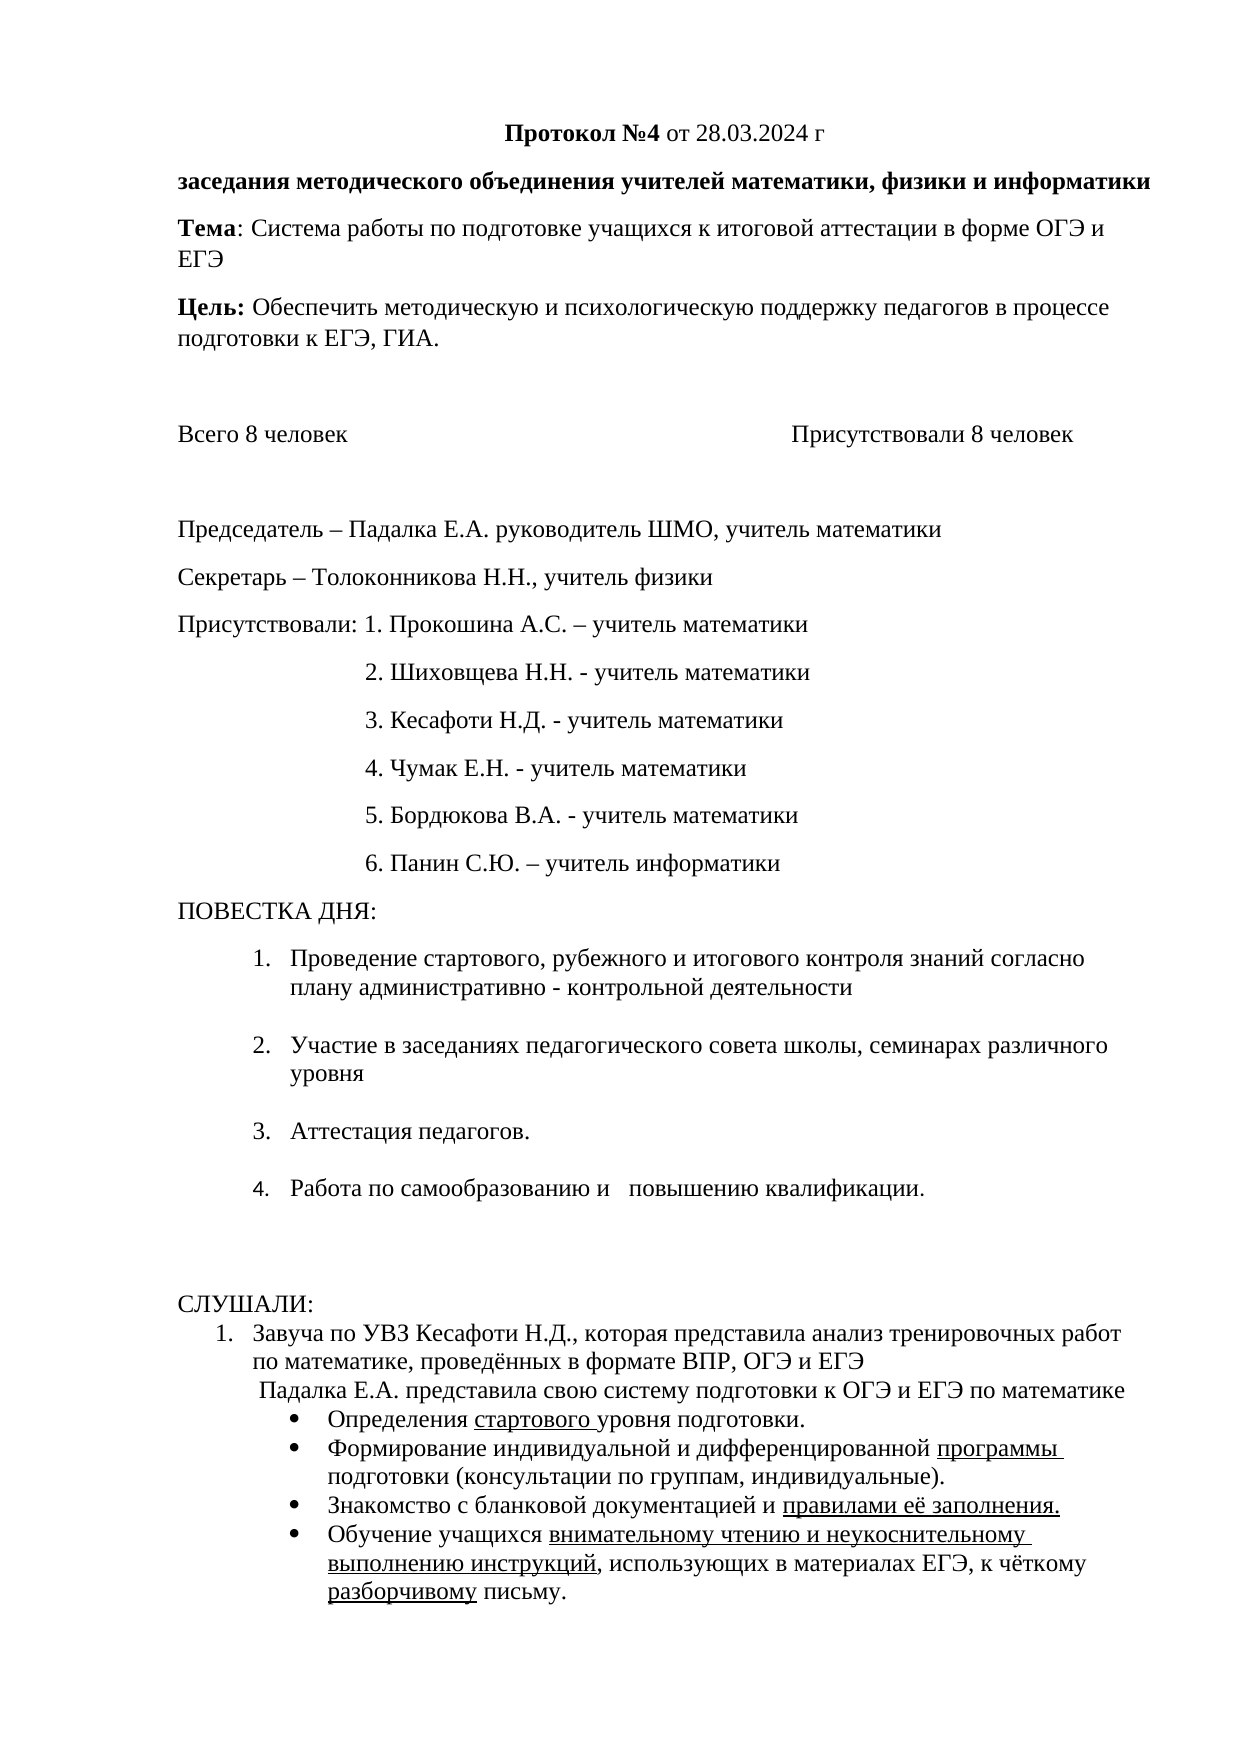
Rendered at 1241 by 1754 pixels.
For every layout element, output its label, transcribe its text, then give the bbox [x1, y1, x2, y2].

text Цель: Обеспечить методическую и психологическую поддержку педагогов в процессе подготовки к ЕГЭ, ГИА. [177, 292, 1152, 352]
list Определения стартового уровня подготовки. [290, 1404, 1152, 1433]
text 2. Шиховщева Н.Н. - учитель математики [177, 657, 1152, 686]
list Проведение стартового, рубежного и итогового контроля знаний согласно плану административно - контрольной деятельности [252, 943, 1152, 1001]
list Завуча по УВЗ Кесафоти Н.Д., которая представила анализ тренировочных работ по математике, проведённых в формате ВПР, ОГЭ и ЕГЭ [215, 1318, 1152, 1375]
text Секретарь – Толоконникова Н.Н., учитель физики [177, 562, 1152, 591]
list Работа по самообразованию и повышению квалификации. [252, 1173, 1152, 1203]
text 4. Чумак Е.Н. - учитель математики [177, 753, 1152, 781]
list Аттестация педагогов. [252, 1116, 1152, 1145]
text Председатель – Падалка Е.А. руководитель ШМО, учитель математики [177, 514, 1152, 543]
text Протокол №4 от 28.03.2024 г [177, 118, 1152, 147]
text Присутствовали: 1. Прокошина А.С. – учитель математики [177, 609, 1152, 638]
list Падалка Е.А. представила свою систему подготовки к ОГЭ и ЕГЭ по математике [252, 1375, 1152, 1404]
text СЛУШАЛИ: [177, 1289, 1152, 1318]
text Всего 8 человек Присутствовали 8 человек [177, 419, 1152, 447]
text 5. Бордюкова В.А. - учитель математики [177, 800, 1152, 829]
list Обучение учащихся внимательному чтению и неукоснительному выполнению инструкций, использующих в материалах ЕГЭ, к чёткому разборчивому письму. [290, 1519, 1152, 1605]
text ПОВЕСТКА ДНЯ: [177, 896, 1152, 924]
text 6. Панин С.Ю. – учитель информатики [177, 848, 1152, 877]
text 3. Кесафоти Н.Д. - учитель математики [177, 705, 1152, 734]
text Тема: Система работы по подготовке учащихся к итоговой аттестации в форме ОГЭ и ЕГЭ [177, 213, 1152, 273]
text заседания методического объединения учителей математики, физики и информатики [177, 166, 1152, 194]
list Участие в заседаниях педагогического совета школы, семинарах различного уровня [252, 1030, 1152, 1087]
list Формирование индивидуальной и дифференцированной программы подготовки (консультации по группам, индивидуальные). [290, 1433, 1152, 1490]
list Знакомство с бланковой документацией и правилами её заполнения. [290, 1490, 1152, 1519]
